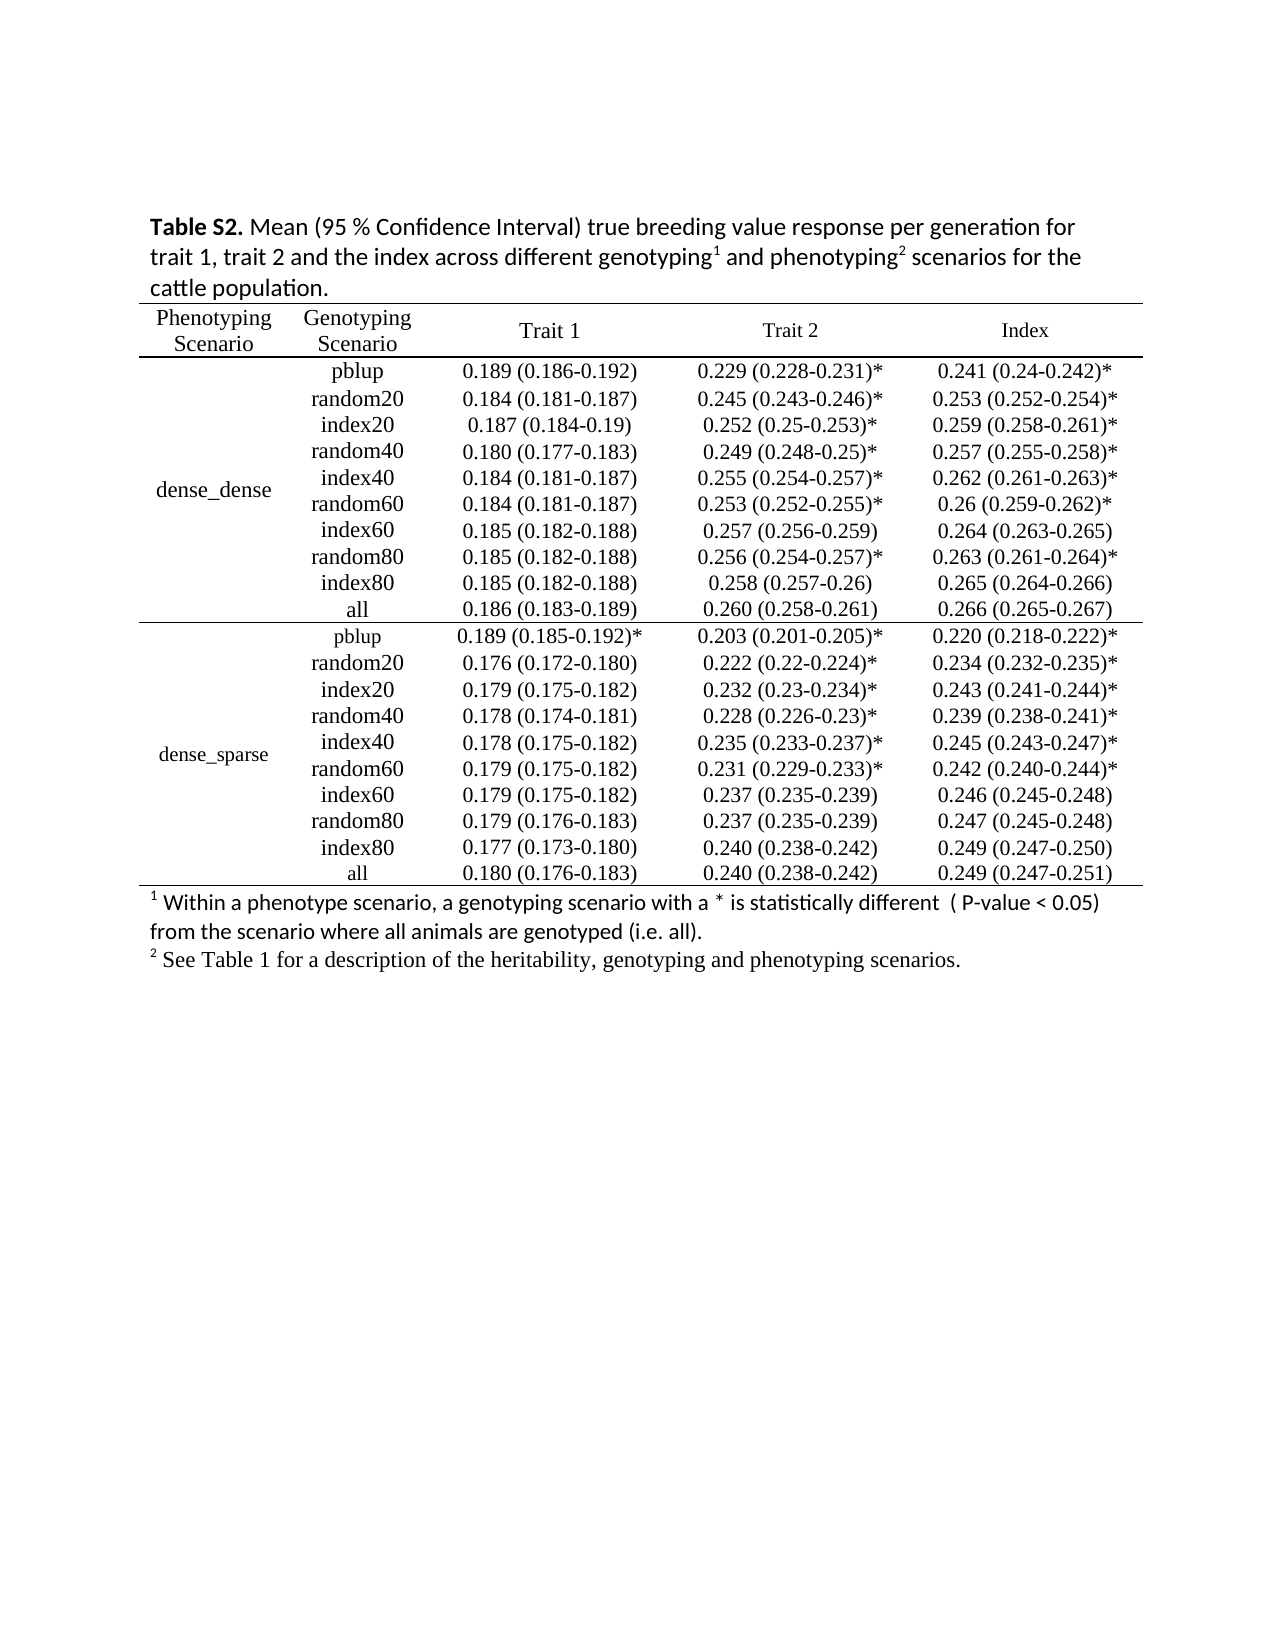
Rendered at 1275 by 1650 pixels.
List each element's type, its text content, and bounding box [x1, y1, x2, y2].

table_header Trait 1 [426, 304, 673, 356]
table_cell random80 [289, 808, 426, 834]
table_cell 0.231 (0.229-0.233)* [673, 755, 908, 781]
table_cell random20 [289, 384, 426, 411]
table_cell 0.234 (0.232-0.235)* [908, 648, 1143, 676]
table_cell 0.249 (0.247-0.250) [908, 834, 1143, 860]
table_cell 0.180 (0.176-0.183) [426, 860, 673, 885]
table_cell 0.266 (0.265-0.267) [908, 596, 1143, 622]
table_cell 0.178 (0.174-0.181) [426, 702, 673, 728]
table_cell 0.249 (0.248-0.25)* [673, 438, 908, 464]
table_cell 0.186 (0.183-0.189) [426, 596, 673, 622]
table_cell index20 [289, 411, 426, 437]
table_cell 0.203 (0.201-0.205)* [673, 623, 908, 648]
table_cell 0.26 (0.259-0.262)* [908, 490, 1143, 517]
table_cell 0.222 (0.22-0.224)* [673, 648, 908, 676]
table_cell 0.249 (0.247-0.251) [908, 860, 1143, 885]
table_header Index [908, 304, 1143, 356]
table_cell dense_sparse [139, 623, 288, 885]
table_cell all [289, 596, 426, 622]
table_cell 0.262 (0.261-0.263)* [908, 464, 1143, 490]
table_cell 0.179 (0.175-0.182) [426, 755, 673, 781]
table_cell 0.179 (0.175-0.182) [426, 781, 673, 807]
table_cell 0.247 (0.245-0.248) [908, 808, 1143, 834]
table_cell 0.259 (0.258-0.261)* [908, 411, 1143, 437]
table_header Phenotyping Scenario [139, 304, 288, 356]
table_cell 0.258 (0.257-0.26) [673, 569, 908, 596]
table_cell 0.256 (0.254-0.257)* [673, 543, 908, 569]
table_cell 0.245 (0.243-0.247)* [908, 728, 1143, 755]
table_cell 0.253 (0.252-0.255)* [673, 490, 908, 517]
table_cell 0.189 (0.185-0.192)* [426, 623, 673, 648]
table_cell random40 [289, 702, 426, 728]
text Table S2. Mean (95 % Confidence Interval) true breeding value response per generation for trait 1, trait 2 and the index across different genotyping1 and phenotyping2 scenarios for the cattle population. [150, 211, 1125, 303]
table_cell index40 [289, 464, 426, 490]
table_cell 0.189 (0.186-0.192) [426, 358, 673, 384]
table_cell dense_dense [139, 358, 288, 622]
table_cell 0.232 (0.23-0.234)* [673, 676, 908, 702]
table_cell random40 [289, 438, 426, 464]
table_cell 0.235 (0.233-0.237)* [673, 728, 908, 755]
table_cell 0.243 (0.241-0.244)* [908, 676, 1143, 702]
table_cell 0.185 (0.182-0.188) [426, 543, 673, 569]
table_cell 0.255 (0.254-0.257)* [673, 464, 908, 490]
table_cell 0.246 (0.245-0.248) [908, 781, 1143, 807]
table_header Genotyping Scenario [289, 304, 426, 356]
table_cell 0.185 (0.182-0.188) [426, 517, 673, 543]
table_cell 0.220 (0.218-0.222)* [908, 623, 1143, 648]
table_cell 0.240 (0.238-0.242) [673, 860, 908, 885]
table_cell pblup [289, 358, 426, 384]
table_cell 0.253 (0.252-0.254)* [908, 384, 1143, 411]
table_cell 0.239 (0.238-0.241)* [908, 702, 1143, 728]
table_cell index80 [289, 569, 426, 596]
table_cell 0.257 (0.256-0.259) [673, 517, 908, 543]
table_cell all [289, 860, 426, 885]
table_cell 0.242 (0.240-0.244)* [908, 755, 1143, 781]
table_cell 0.240 (0.238-0.242) [673, 834, 908, 860]
table_cell 0.184 (0.181-0.187) [426, 384, 673, 411]
table_cell 0.265 (0.264-0.266) [908, 569, 1143, 596]
table_cell index80 [289, 834, 426, 860]
table_cell 0.176 (0.172-0.180) [426, 648, 673, 676]
table_cell 0.185 (0.182-0.188) [426, 569, 673, 596]
table_cell 0.184 (0.181-0.187) [426, 464, 673, 490]
table_cell random20 [289, 648, 426, 676]
table_cell 0.179 (0.176-0.183) [426, 808, 673, 834]
table_cell index60 [289, 517, 426, 543]
table_cell 0.257 (0.255-0.258)* [908, 438, 1143, 464]
table_cell 0.179 (0.175-0.182) [426, 676, 673, 702]
table_cell 0.237 (0.235-0.239) [673, 808, 908, 834]
table_header Trait 2 [673, 304, 908, 356]
table_cell 0.241 (0.24-0.242)* [908, 358, 1143, 384]
table_cell index60 [289, 781, 426, 807]
table_cell index20 [289, 676, 426, 702]
table_cell index40 [289, 728, 426, 755]
text 1 Within a phenotype scenario, a genotyping scenario with a * is statistically different ( P-value < 0.05) from the scenario where all animals are genotyped (i.e. all). [150, 886, 1125, 945]
text 2 See Table 1 for a description of the heritability, genotyping and phenotyping scenarios. [150, 945, 1125, 973]
table_cell 0.264 (0.263-0.265) [908, 517, 1143, 543]
table_cell 0.229 (0.228-0.231)* [673, 358, 908, 384]
table_cell random60 [289, 490, 426, 517]
table_cell 0.228 (0.226-0.23)* [673, 702, 908, 728]
table_cell pblup [289, 623, 426, 648]
table_cell random80 [289, 543, 426, 569]
table_cell 0.184 (0.181-0.187) [426, 490, 673, 517]
table_cell 0.263 (0.261-0.264)* [908, 543, 1143, 569]
table_cell 0.237 (0.235-0.239) [673, 781, 908, 807]
table_cell 0.178 (0.175-0.182) [426, 728, 673, 755]
table_cell 0.177 (0.173-0.180) [426, 834, 673, 860]
table_cell 0.180 (0.177-0.183) [426, 438, 673, 464]
table_cell 0.260 (0.258-0.261) [673, 596, 908, 622]
table_cell random60 [289, 755, 426, 781]
table_cell 0.245 (0.243-0.246)* [673, 384, 908, 411]
table_cell 0.252 (0.25-0.253)* [673, 411, 908, 437]
table_cell 0.187 (0.184-0.19) [426, 411, 673, 437]
